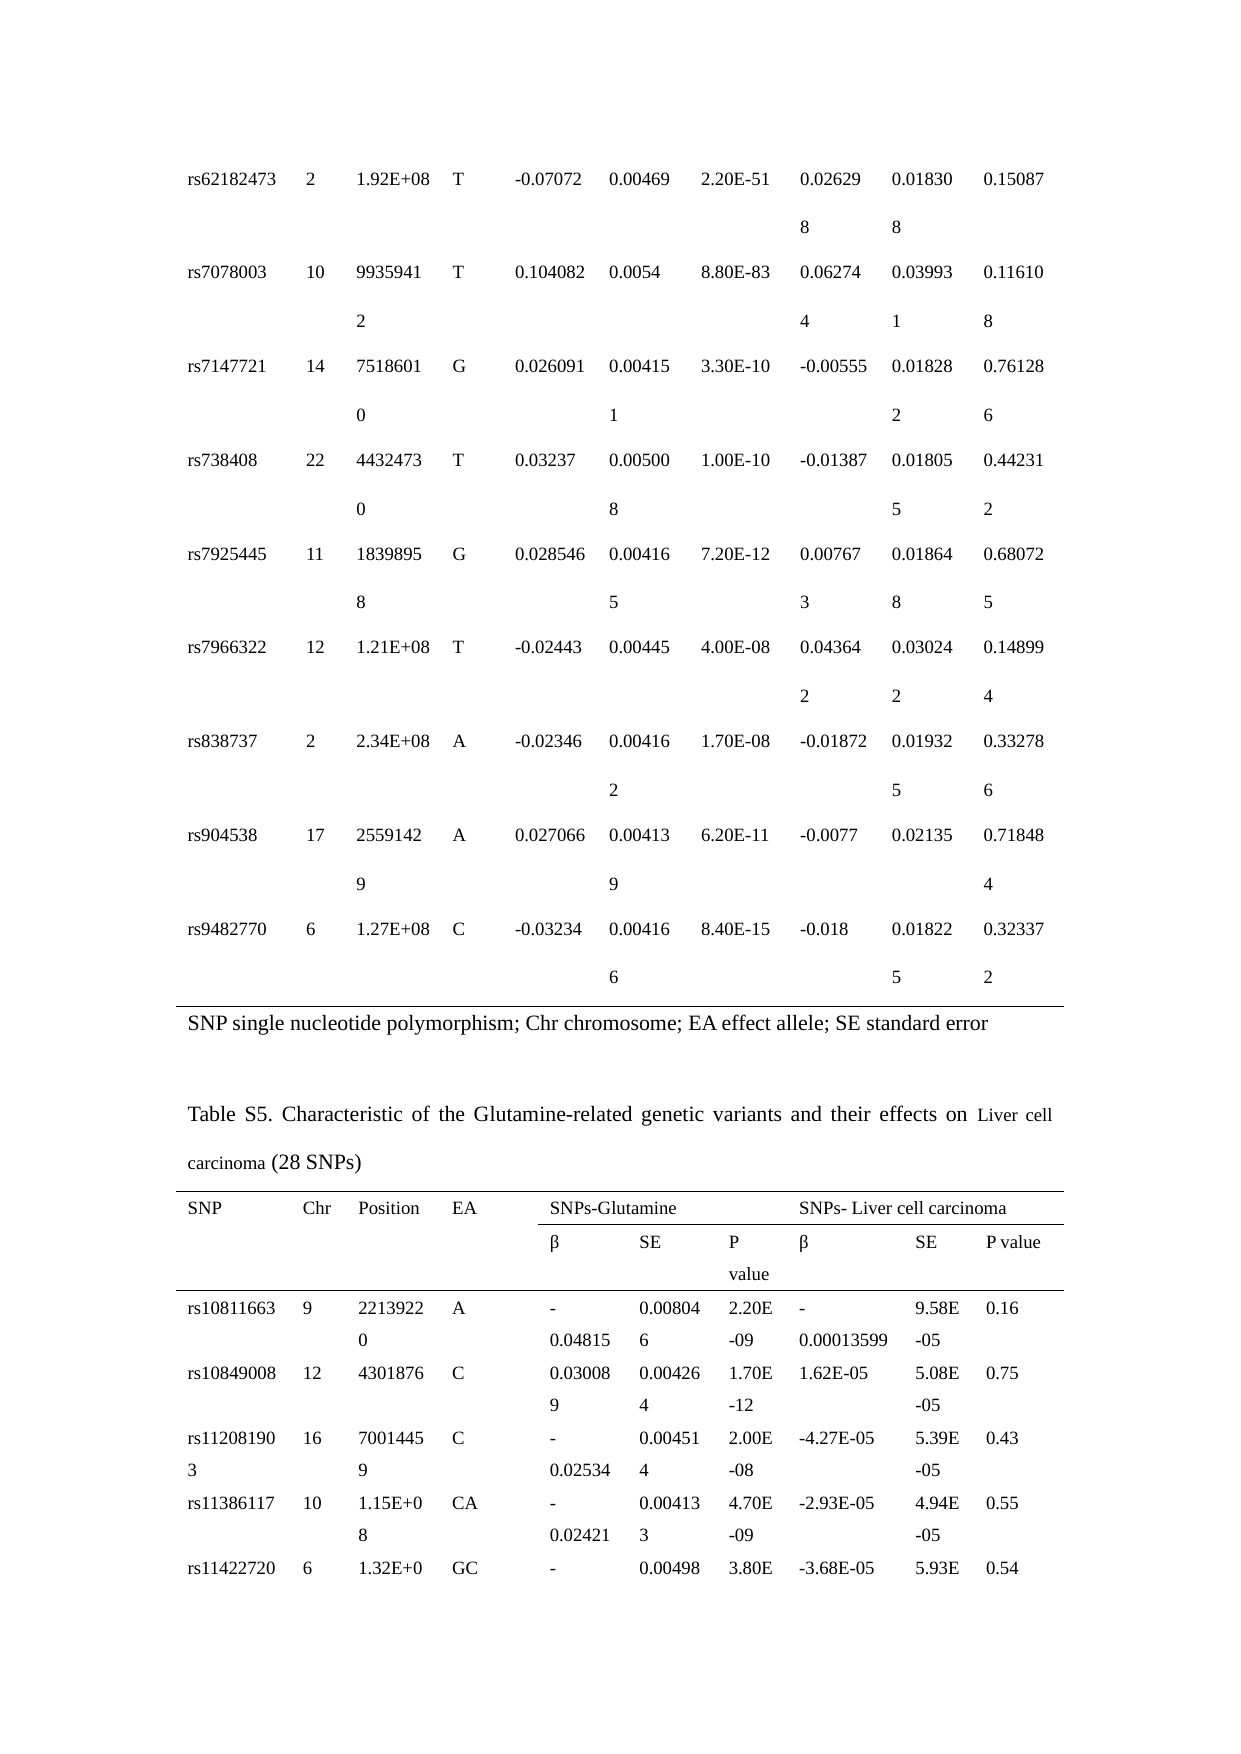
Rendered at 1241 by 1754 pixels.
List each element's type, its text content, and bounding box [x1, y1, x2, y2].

table_cell 16 [291, 1421, 347, 1486]
table_cell 4.00E-08 [690, 631, 789, 724]
table_cell 2.00E-08 [717, 1421, 788, 1486]
table_cell -0.00013599 [788, 1291, 904, 1356]
table_cell 0.116108 [972, 256, 1064, 349]
table_header EA [441, 1192, 538, 1290]
table_cell 0.332786 [972, 725, 1064, 818]
table_cell 1.00E-10 [690, 443, 789, 537]
table_cell -0.03616 [538, 1551, 628, 1584]
table_cell 0.03237 [504, 443, 598, 537]
table_cell 2 [295, 162, 345, 256]
table_cell GC [441, 1551, 538, 1584]
table_cell -0.02534 [538, 1421, 628, 1486]
table_cell A [441, 725, 503, 818]
table_cell -0.00555 [789, 350, 880, 443]
table_cell 2.20E-51 [690, 162, 789, 256]
table_cell -0.03234 [504, 912, 598, 1006]
table_cell 0.030242 [880, 631, 972, 724]
table_cell 4.94E-05 [904, 1486, 974, 1551]
table_cell 0.15087 [972, 162, 1064, 256]
table_cell -0.04815 [538, 1291, 628, 1356]
table_cell 0.039931 [880, 256, 972, 349]
table_cell -0.0077 [789, 818, 880, 912]
table_cell 6 [291, 1551, 347, 1584]
table_cell rs62182473 [176, 162, 294, 256]
table_cell -0.01872 [789, 725, 880, 818]
table_cell rs112081903 [176, 1421, 291, 1486]
text Table S5. Characteristic of the Glutamine-related genetic variants and their effects on Liver cell carcinoma (28 SNPs) [187, 1097, 1053, 1178]
table_cell 0.019325 [880, 725, 972, 818]
table_cell 10 [291, 1486, 347, 1551]
table_cell 0.004139 [598, 818, 689, 912]
table_cell rs9482770 [176, 912, 294, 1006]
table_cell 0.004151 [598, 350, 689, 443]
table_cell 0.007673 [789, 537, 880, 631]
table_cell 0.0054 [598, 256, 689, 349]
table_cell 9.58E-05 [904, 1291, 974, 1356]
table_cell -0.02346 [504, 725, 598, 818]
table_cell T [441, 162, 503, 256]
table_cell 0.018055 [880, 443, 972, 537]
table_cell 17 [295, 818, 345, 912]
table_cell -3.68E-05 [788, 1551, 904, 1584]
table_cell 1.62E-05 [788, 1356, 904, 1421]
table_cell 0.018225 [880, 912, 972, 1006]
table_cell T [441, 443, 503, 537]
table_cell 1.21E+08 [345, 631, 441, 724]
table_cell 0.54 [975, 1551, 1064, 1584]
table_cell 4.70E-09 [717, 1486, 788, 1551]
table_cell 0.018648 [880, 537, 972, 631]
table_cell A [441, 1291, 538, 1356]
table_cell 0.062744 [789, 256, 880, 349]
table_cell 0.004133 [628, 1486, 717, 1551]
table_cell 9 [291, 1291, 347, 1356]
table_cell 70014459 [347, 1421, 441, 1486]
table_cell 22139220 [347, 1291, 441, 1356]
table_cell CA [441, 1486, 538, 1551]
table_cell G [441, 350, 503, 443]
table_cell T [441, 256, 503, 349]
table_cell rs904538 [176, 818, 294, 912]
table_cell 12 [295, 631, 345, 724]
table_cell 0.148994 [972, 631, 1064, 724]
table_cell 0.00445 [598, 631, 689, 724]
table_cell rs11386117 [176, 1486, 291, 1551]
table_cell 0.030089 [538, 1356, 628, 1421]
table_header SNP [176, 1192, 291, 1290]
table_cell SE [904, 1225, 974, 1290]
table_cell rs738408 [176, 443, 294, 537]
table_cell G [441, 537, 503, 631]
table_cell 7.20E-12 [690, 537, 789, 631]
table_cell 8.80E-83 [690, 256, 789, 349]
table_cell 0.00498 [628, 1551, 717, 1584]
table_cell -0.01387 [789, 443, 880, 537]
table_cell 0.323372 [972, 912, 1064, 1006]
table_cell 0.16 [975, 1291, 1064, 1356]
table_cell 1.32E+08 [347, 1551, 441, 1584]
table_cell 75186010 [345, 350, 441, 443]
table_cell 10 [295, 256, 345, 349]
table_cell 0.761286 [972, 350, 1064, 443]
table_cell 0.018282 [880, 350, 972, 443]
table_cell -0.018 [789, 912, 880, 1006]
table_cell -0.07072 [504, 162, 598, 256]
table_cell 0.004264 [628, 1356, 717, 1421]
table_cell 0.02135 [880, 818, 972, 912]
table_cell 3.80E-13 [717, 1551, 788, 1584]
table_cell 44324730 [345, 443, 441, 537]
table_header SNPs- Liver cell carcinoma [788, 1192, 1064, 1224]
table_cell 1.27E+08 [345, 912, 441, 1006]
table_cell 0.00469 [598, 162, 689, 256]
table_cell 3.30E-10 [690, 350, 789, 443]
table_cell 5.08E-05 [904, 1356, 974, 1421]
table_cell C [441, 1356, 538, 1421]
text SNP single nucleotide polymorphism; Chr chromosome; EA effect allele; SE standard error [187, 1007, 1053, 1039]
table_cell 0.75 [975, 1356, 1064, 1421]
table_header Chr [291, 1192, 347, 1290]
table_cell 12 [291, 1356, 347, 1421]
table_cell 0.104082 [504, 256, 598, 349]
table_cell 0.005008 [598, 443, 689, 537]
table_cell 0.718484 [972, 818, 1064, 912]
table_cell 0.008046 [628, 1291, 717, 1356]
table_cell 0.004162 [598, 725, 689, 818]
table_cell rs11422720 [176, 1551, 291, 1584]
table_cell -2.93E-05 [788, 1486, 904, 1551]
table_cell 0.43 [975, 1421, 1064, 1486]
table_cell β [788, 1225, 904, 1290]
table_cell rs10811663 [176, 1291, 291, 1356]
table_cell 99359412 [345, 256, 441, 349]
table_cell β [538, 1225, 628, 1290]
table_cell 8.40E-15 [690, 912, 789, 1006]
table_cell 0.028546 [504, 537, 598, 631]
table_cell rs10849008 [176, 1356, 291, 1421]
table_cell rs838737 [176, 725, 294, 818]
table_cell 14 [295, 350, 345, 443]
table_header SNPs-Glutamine [538, 1192, 788, 1224]
table_cell 1.15E+08 [347, 1486, 441, 1551]
table_cell 2 [295, 725, 345, 818]
table_cell T [441, 631, 503, 724]
table_cell 5.93E-05 [904, 1551, 974, 1584]
table_cell 6.20E-11 [690, 818, 789, 912]
table_cell 2.20E-09 [717, 1291, 788, 1356]
table_cell rs7925445 [176, 537, 294, 631]
table_header Position [347, 1192, 441, 1290]
table_cell 5.39E-05 [904, 1421, 974, 1486]
table_cell -0.02443 [504, 631, 598, 724]
table_cell P value [717, 1225, 788, 1290]
table_cell P value [975, 1225, 1064, 1290]
table_cell 2.34E+08 [345, 725, 441, 818]
table_cell 0.043642 [789, 631, 880, 724]
table_cell 0.027066 [504, 818, 598, 912]
table_cell 4301876 [347, 1356, 441, 1421]
table_cell 1.70E-12 [717, 1356, 788, 1421]
table_cell 0.004165 [598, 537, 689, 631]
table_cell A [441, 818, 503, 912]
table_cell 18398958 [345, 537, 441, 631]
table_cell 0.026091 [504, 350, 598, 443]
table_cell SE [628, 1225, 717, 1290]
table_cell 0.55 [975, 1486, 1064, 1551]
table_cell 25591429 [345, 818, 441, 912]
table_cell 1.70E-08 [690, 725, 789, 818]
table_cell 0.442312 [972, 443, 1064, 537]
table_cell rs7078003 [176, 256, 294, 349]
table_cell C [441, 912, 503, 1006]
table_cell rs7147721 [176, 350, 294, 443]
table_cell 0.004514 [628, 1421, 717, 1486]
table_cell 6 [295, 912, 345, 1006]
table_cell -4.27E-05 [788, 1421, 904, 1486]
table_cell 1.92E+08 [345, 162, 441, 256]
table_cell C [441, 1421, 538, 1486]
table_cell 22 [295, 443, 345, 537]
table_cell 0.004166 [598, 912, 689, 1006]
table_cell 11 [295, 537, 345, 631]
table_cell rs7966322 [176, 631, 294, 724]
table_cell 0.026298 [789, 162, 880, 256]
table_cell 0.018308 [880, 162, 972, 256]
table_cell -0.02421 [538, 1486, 628, 1551]
table_cell 0.680725 [972, 537, 1064, 631]
